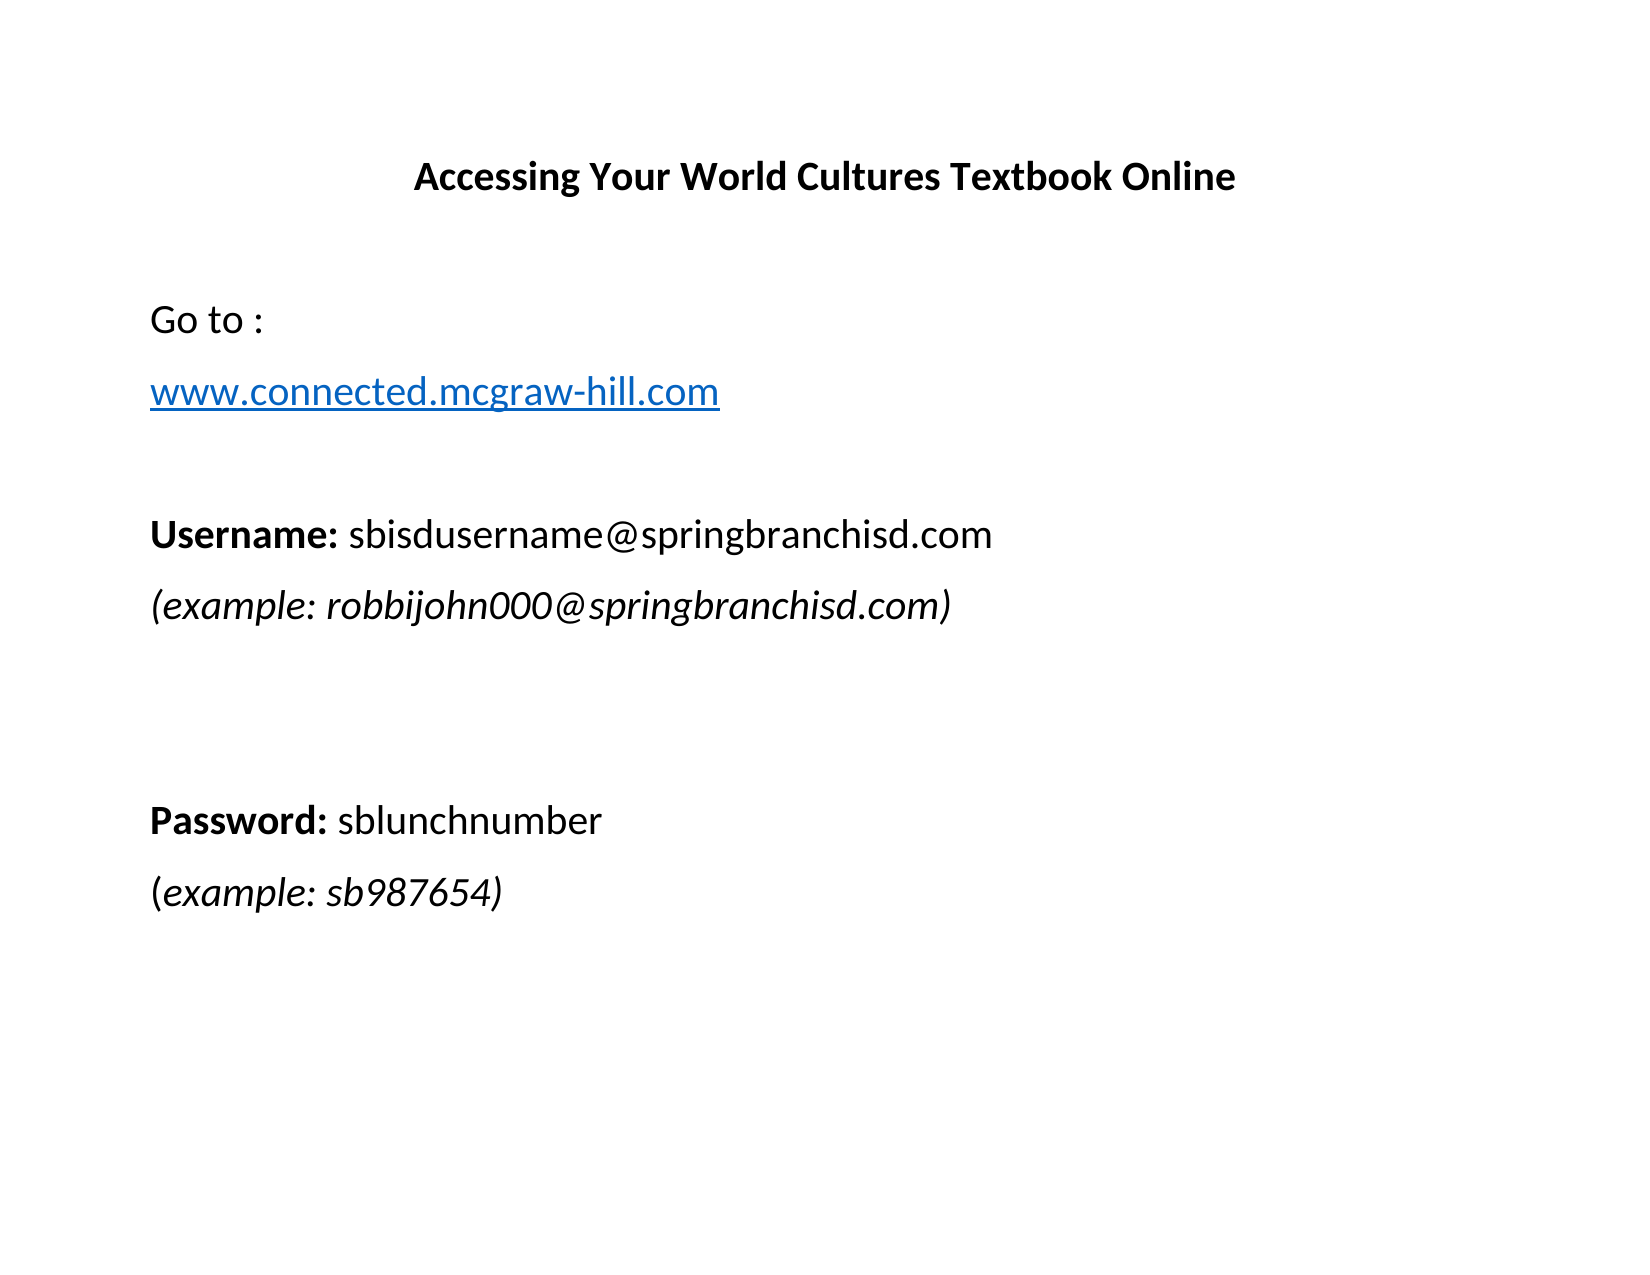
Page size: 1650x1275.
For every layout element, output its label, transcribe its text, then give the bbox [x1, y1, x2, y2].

text Password: sblunchnumber [150, 794, 1500, 845]
text Go to : [150, 293, 1500, 344]
text (example: sb987654) [150, 866, 1500, 916]
text (example: robbijohn000@springbranchisd.com) [150, 579, 1500, 630]
text Accessing Your World Cultures Textbook Online [150, 150, 1500, 201]
text www.connected.mcgraw-hill.com [150, 365, 1500, 416]
text Username: sbisdusername@springbranchisd.com [150, 508, 1500, 559]
